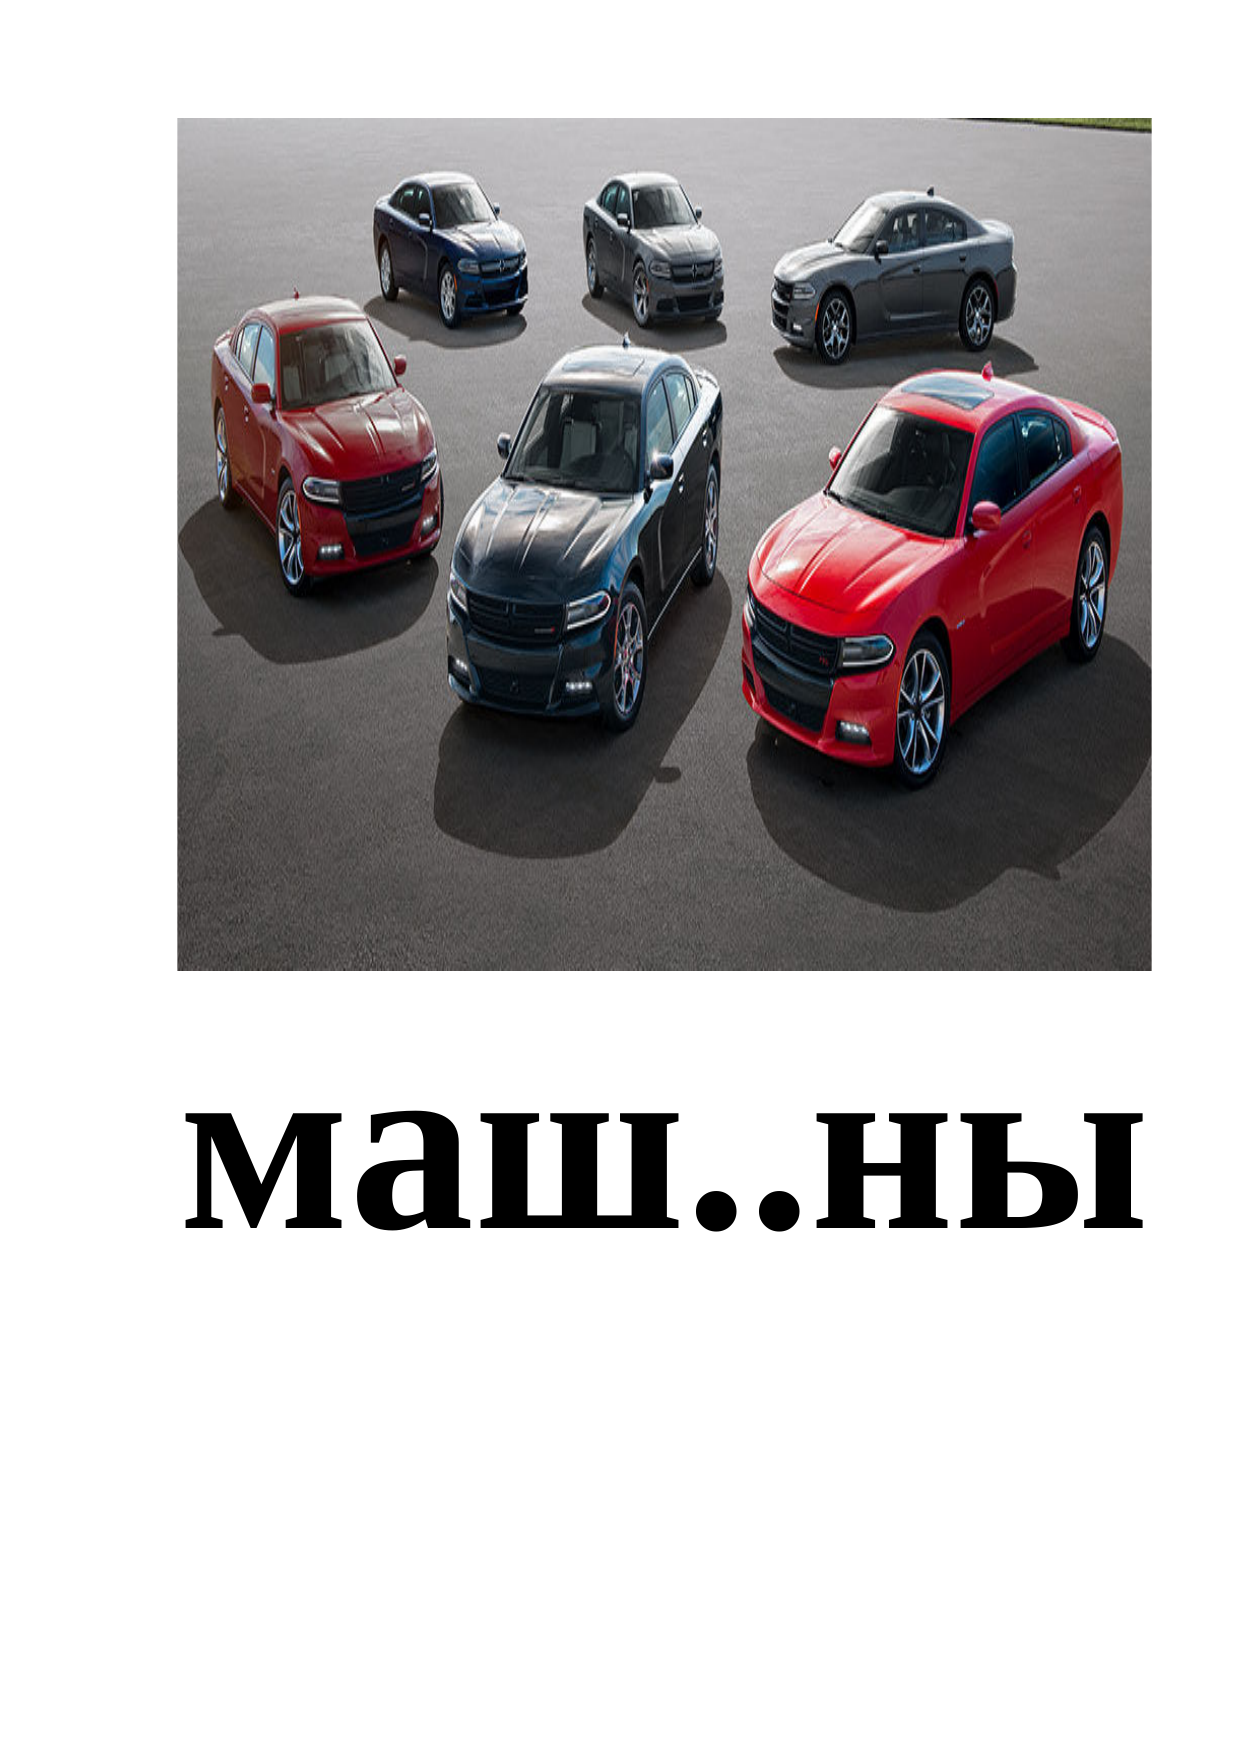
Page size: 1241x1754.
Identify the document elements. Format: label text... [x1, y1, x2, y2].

text маш..ны [177, 995, 1152, 1283]
picture [177, 118, 1152, 971]
